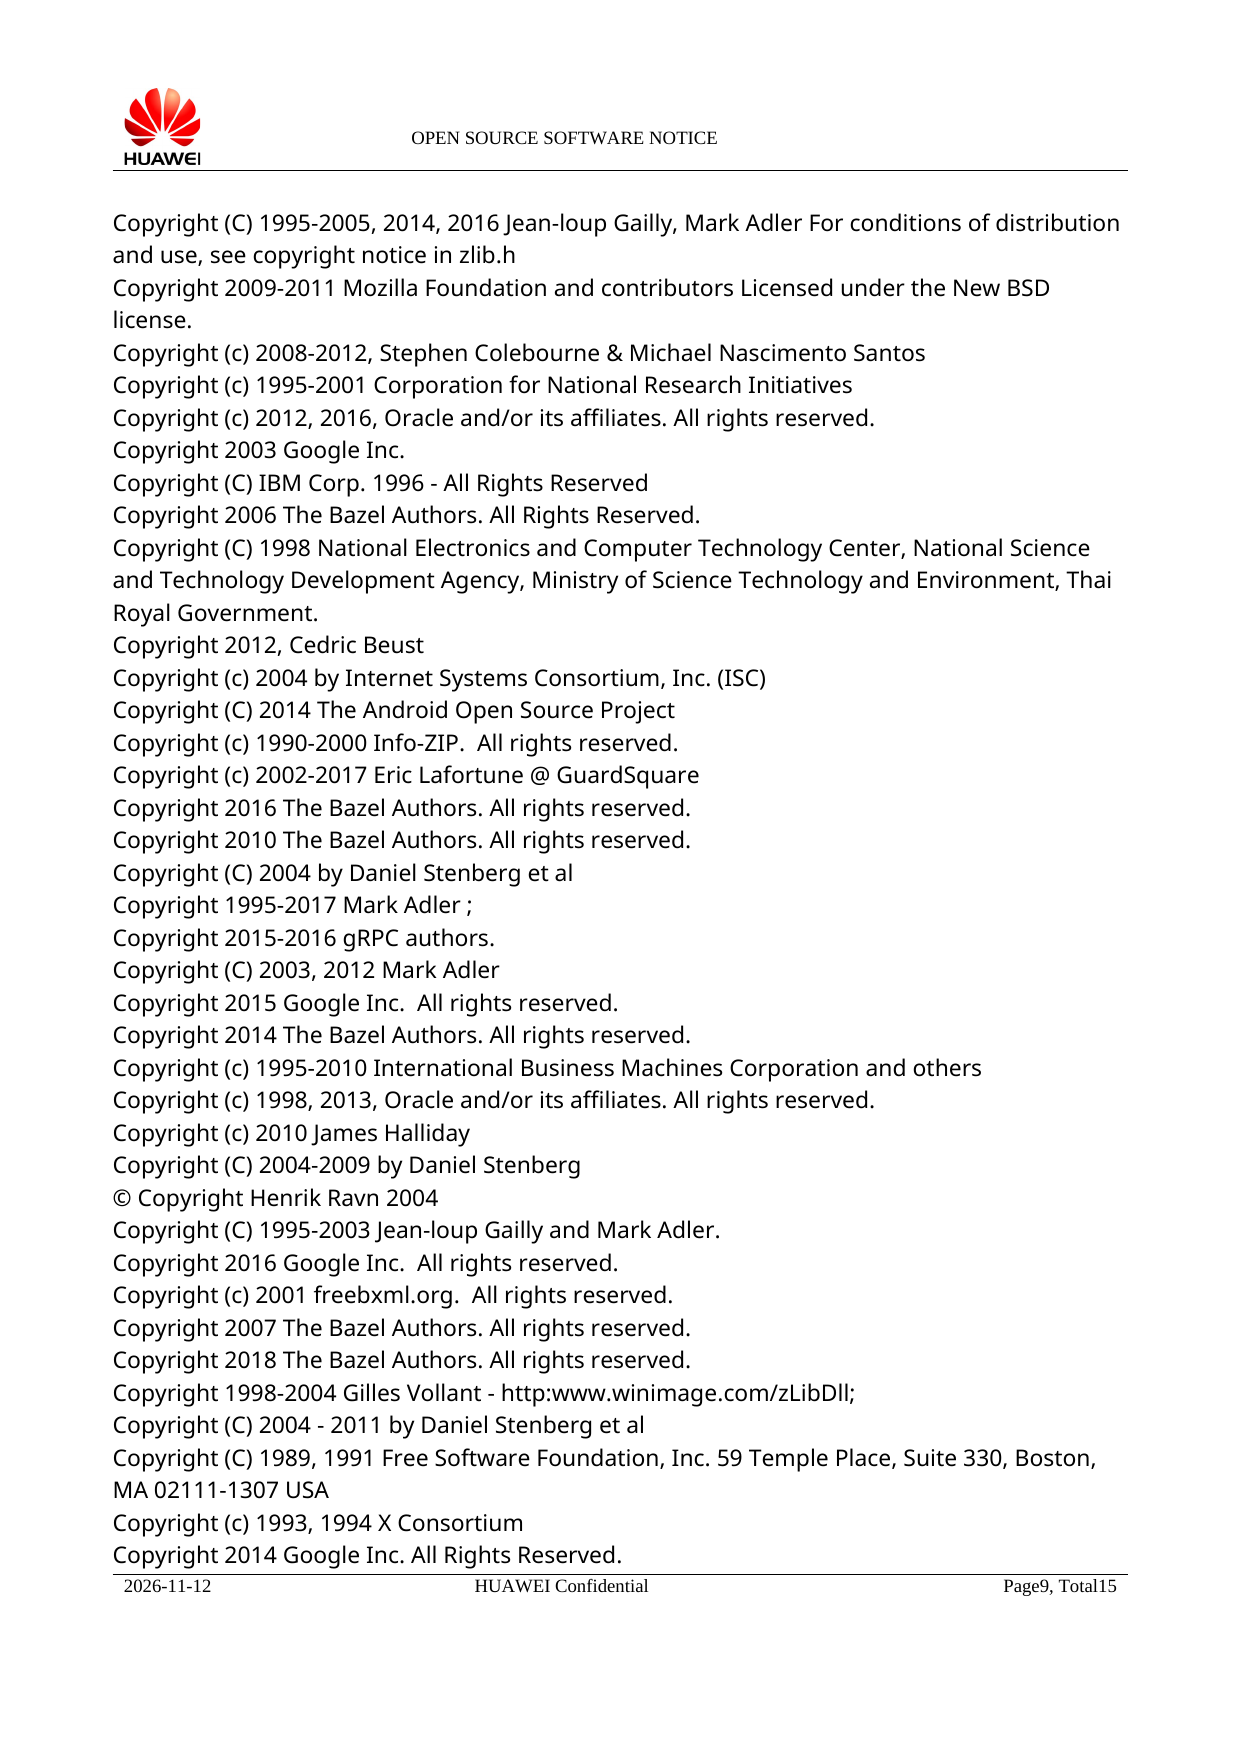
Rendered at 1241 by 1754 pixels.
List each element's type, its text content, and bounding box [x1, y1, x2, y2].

picture [124, 88, 201, 165]
